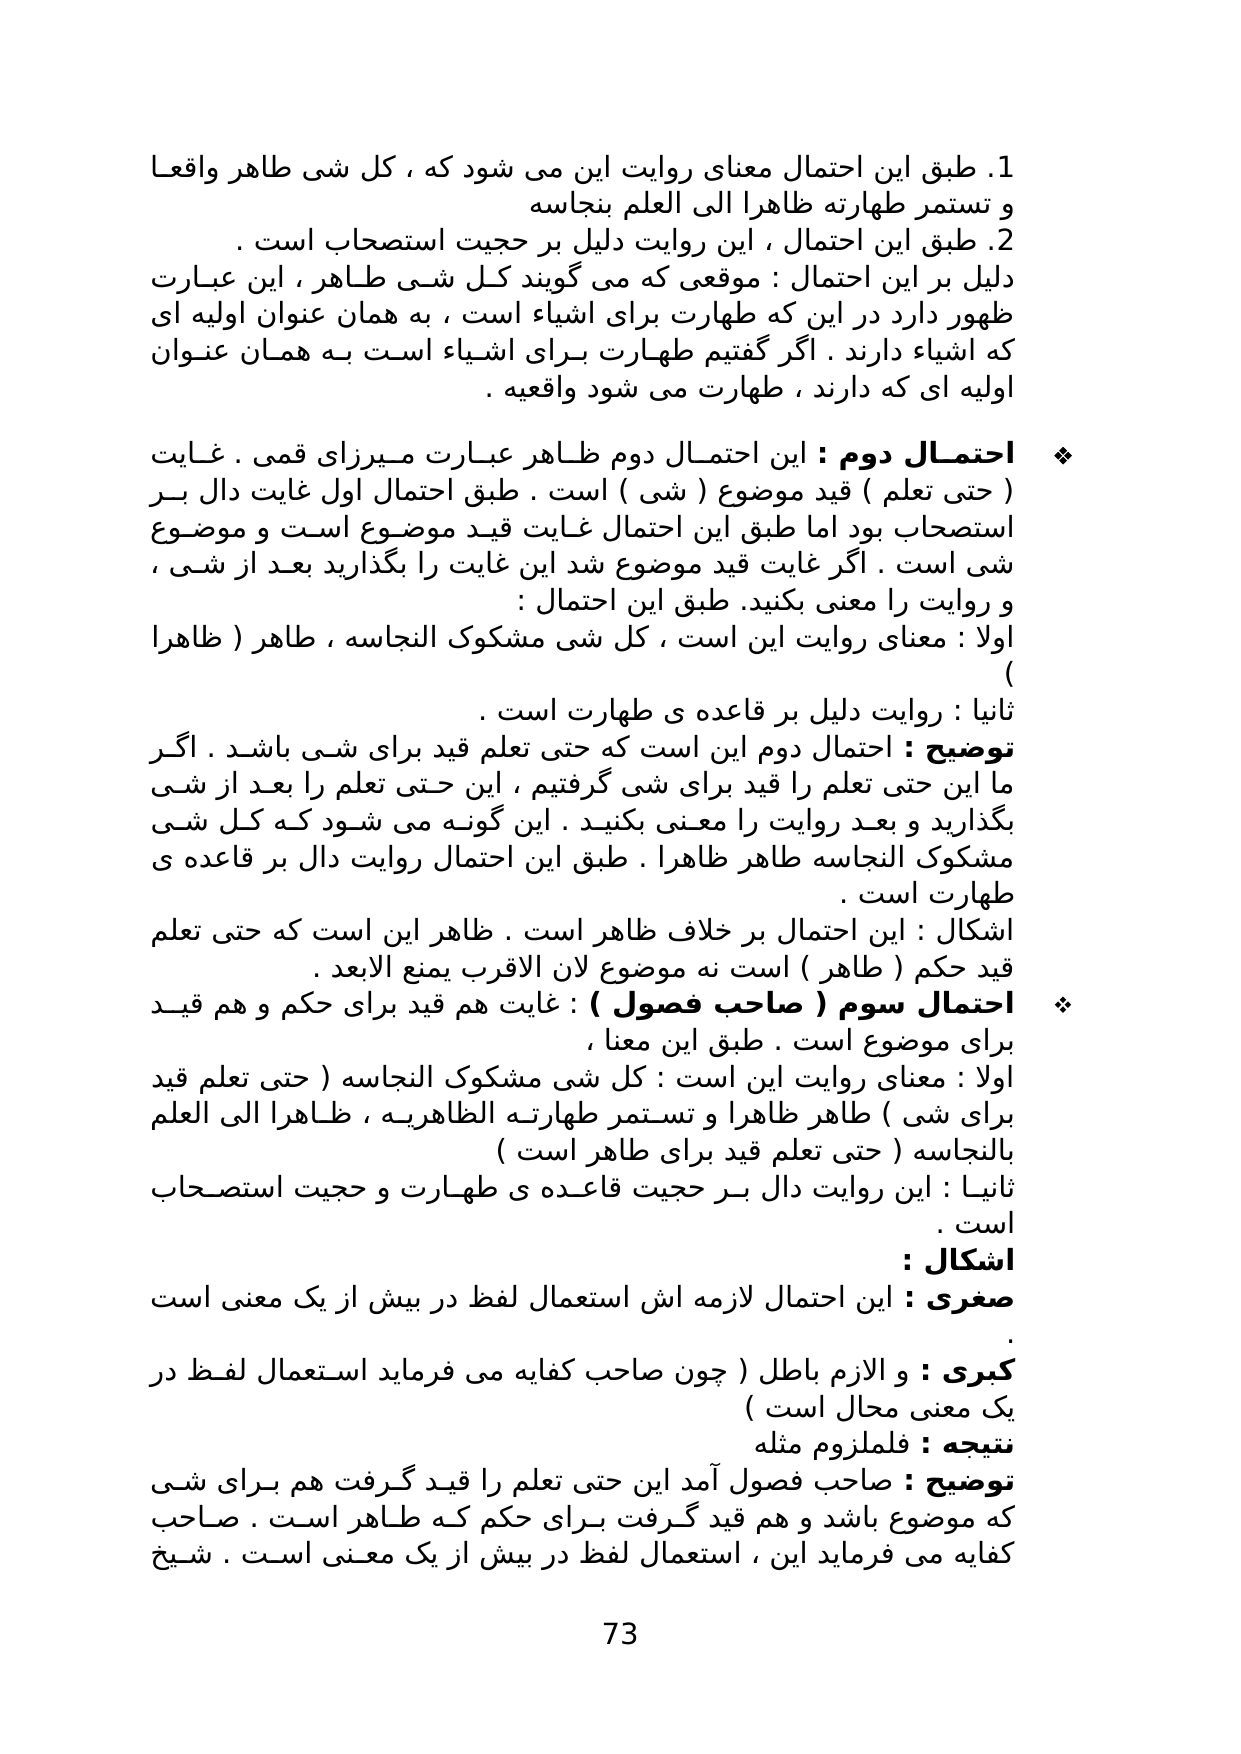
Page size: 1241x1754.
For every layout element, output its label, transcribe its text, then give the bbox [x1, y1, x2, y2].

list این احتمال دو ویژگی دارد : [150, 627, 1015, 661]
list توضیح : در روایت عمار ، امده که کل شی لک طاهر حتی تعلم انه قذر . در این روایت 3 احتمال معروف وجود دارد که احتمال اول عبارت است از این که ؛ کلمه ی طاهر که مغیی است ، دال بر طهارت واقعیه و کل شی طاهر یعنی تمامی اشیاء در واقع طهارت دارند ، نه طهارت ظاهری . ان وقت این حتی تعلم که غایت است ، دلالت بر استصحاب دارد یعنی دلالت دارد بر این که ان طهارت واقعیه ای که اشیاء دارند ، استمرار دارند تا علم به نجاست . [150, 260, 1015, 514]
list احتمال دوم : این احتمال دوم ظاهر عبارت میرزای قمی . غایت ( حتی تعلم ) قید موضوع ( شی ) است . طبق احتمال اول غایت دال بر استصحاب بود اما طبق این احتمال غایت قید موضوع است و موضوع شی است . اگر غایت قید موضوع شد این غایت را بگذارید بعد از شی ، و روایت را معنی بکنید. طبق این احتمال : [150, 950, 1053, 1131]
list دلیل بر این احتمال : موقعی که می گویند کل شی طاهر ، این عبارت ظهور دارد در این که طهارت برای اشیاء است ، به همان عنوان اولیه ای که اشیاء دارند . اگر گفتیم طهارت برای اشیاء است به همان عنوان اولیه ای که دارند ، طهارت می شود واقعیه . [150, 773, 1015, 917]
list 2. طبق این احتمال ، این روایت دلیل بر حجیت استصحاب است . [150, 737, 1015, 771]
list اشکال : این احتمال بر خلاف ظاهر است . ظاهر این است که حتی تعلم قید حکم ( طاهر ) است نه موضوع لان الاقرب یمنع الابعد . [150, 1427, 1015, 1497]
list اولا : معنای روایت این است ، کل شی مشکوک النجاسه ، طاهر ( ظاهرا ) [150, 1133, 1015, 1204]
list دلیل بر این احتمال : کل شی طاهر ظهور دارد در این که طهارت برای اشیاء است به همان عناوین اولیه ای که اشیاء دارند نه به ما هی مشکوکه الحکم . [150, 150, 1015, 257]
list احتمال سوم ( صاحب فصول ) : غایت هم قید برای حکم و هم قید برای موضوع است . طبق این معنا ، [150, 1500, 1053, 1571]
list توضیح : احتمال دوم این است که حتی تعلم قید برای شی باشد . اگر ما این حتی تعلم را قید برای شی گرفتیم ، این حتی تعلم را بعد از شی بگذارید و بعد روایت را معنی بکنید . این گونه می شود که کل شی مشکوک النجاسه طاهر ظاهرا . طبق این احتمال روایت دال بر قاعده ی طهارت است . [150, 1243, 1015, 1424]
list ثانیا : روایت دلیل بر قاعده ی طهارت است . [150, 1207, 1015, 1241]
list 1. طبق این احتمال معنای روایت این می شود که ، کل شی طاهر واقعا و تستمر طهارته ظاهرا الی العلم بنجاسه [150, 663, 1015, 734]
list سوال : این استمرار ، واقعی است یا ظاهری ؟ ظاهری است چون این استمرار مفاد استصحاب است و استمرار مفاد استصحاب یک استمرار ظاهری است . [150, 517, 1015, 624]
